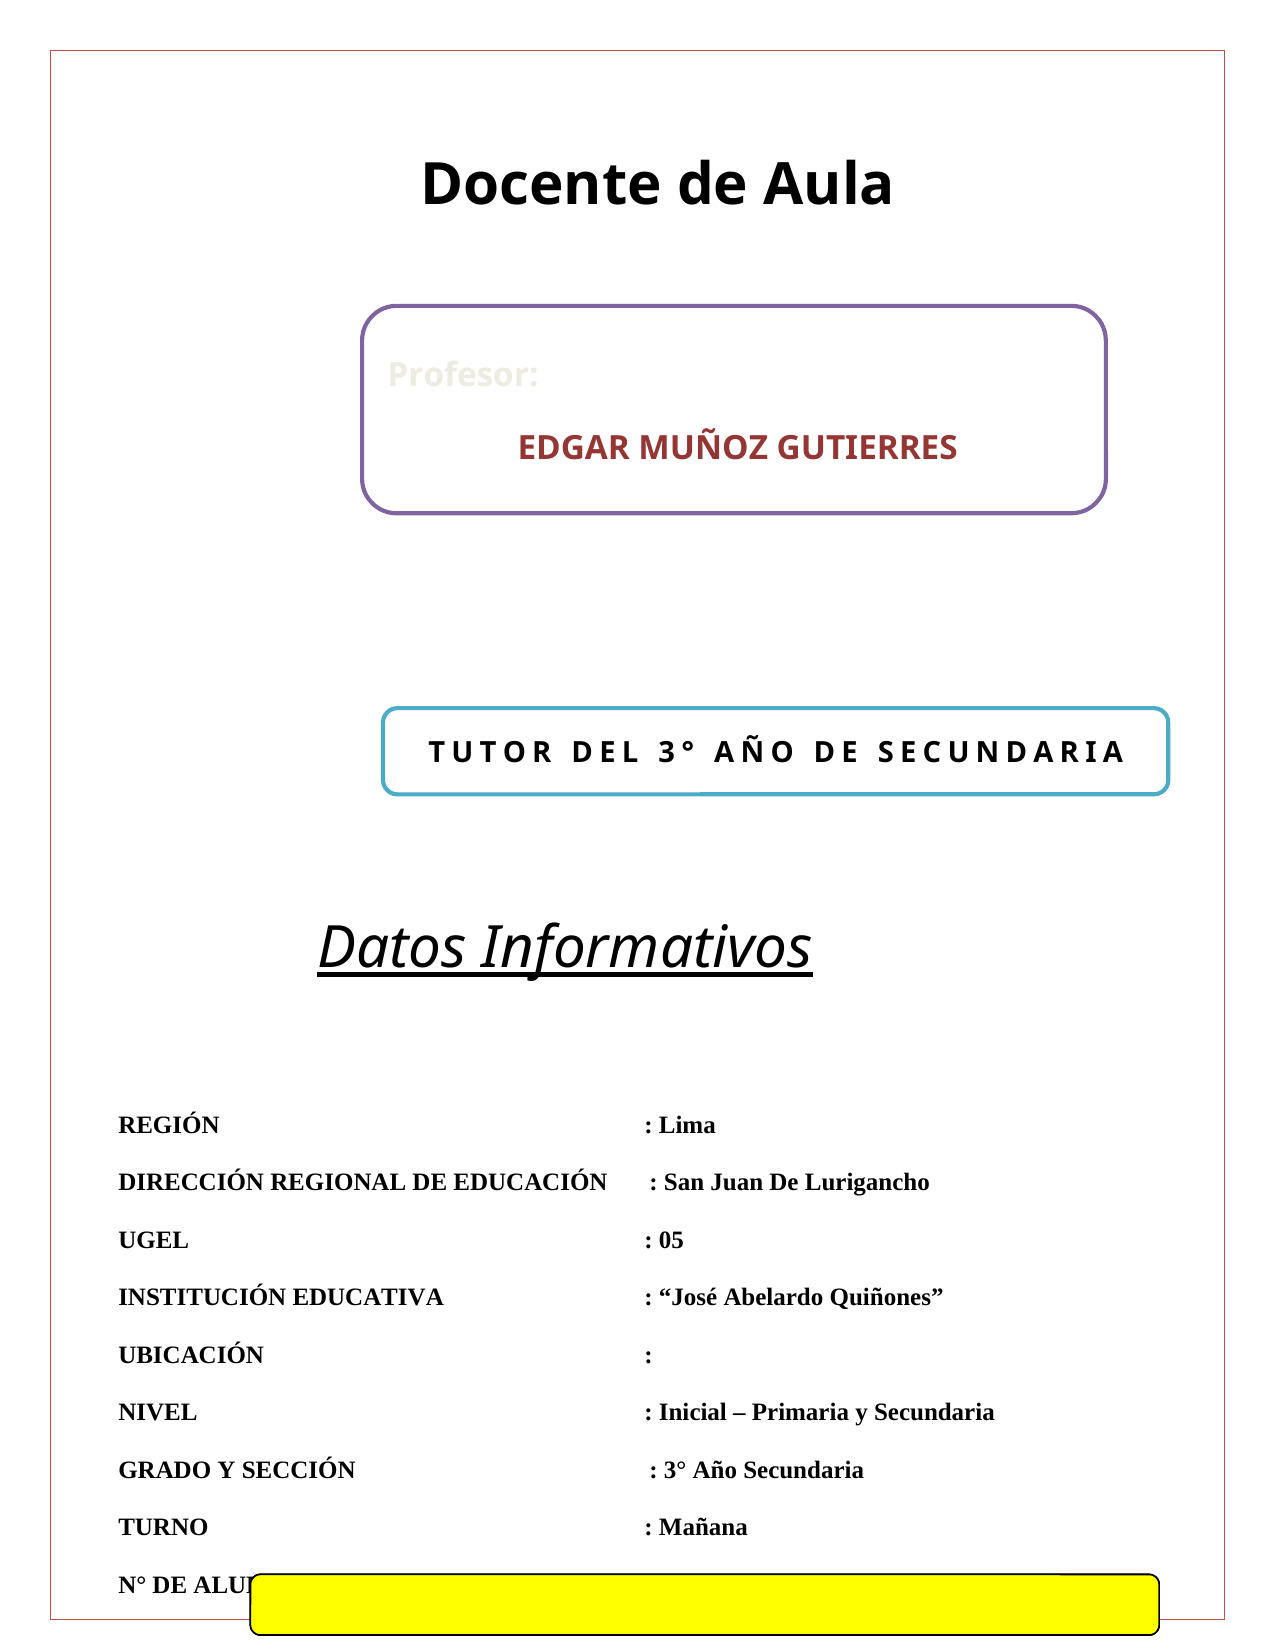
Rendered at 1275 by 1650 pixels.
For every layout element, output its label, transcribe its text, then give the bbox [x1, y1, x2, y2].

text UGEL : 05 [118, 1225, 1196, 1254]
text DIRECCIÓN REGIONAL DE EDUCACIÓN : San Juan De Lurigancho [118, 1167, 1196, 1196]
text REGIÓN : Lima [118, 1110, 1196, 1139]
text Docente de Aula [59, 142, 1196, 221]
text TURNO : Mañana [118, 1512, 1196, 1541]
text N° DE ALUMNOS : [118, 1570, 1196, 1599]
text UBICACIÓN : [118, 1340, 1196, 1369]
text INSTITUCIÓN EDUCATIVA : “José Abelardo Quiñones” [118, 1282, 1196, 1311]
text GRADO Y SECCIÓN : 3° Año Secundaria [118, 1455, 1196, 1484]
text NIVEL : Inicial – Primaria y Secundaria [118, 1397, 1196, 1426]
text Datos Informativos [59, 905, 1196, 985]
